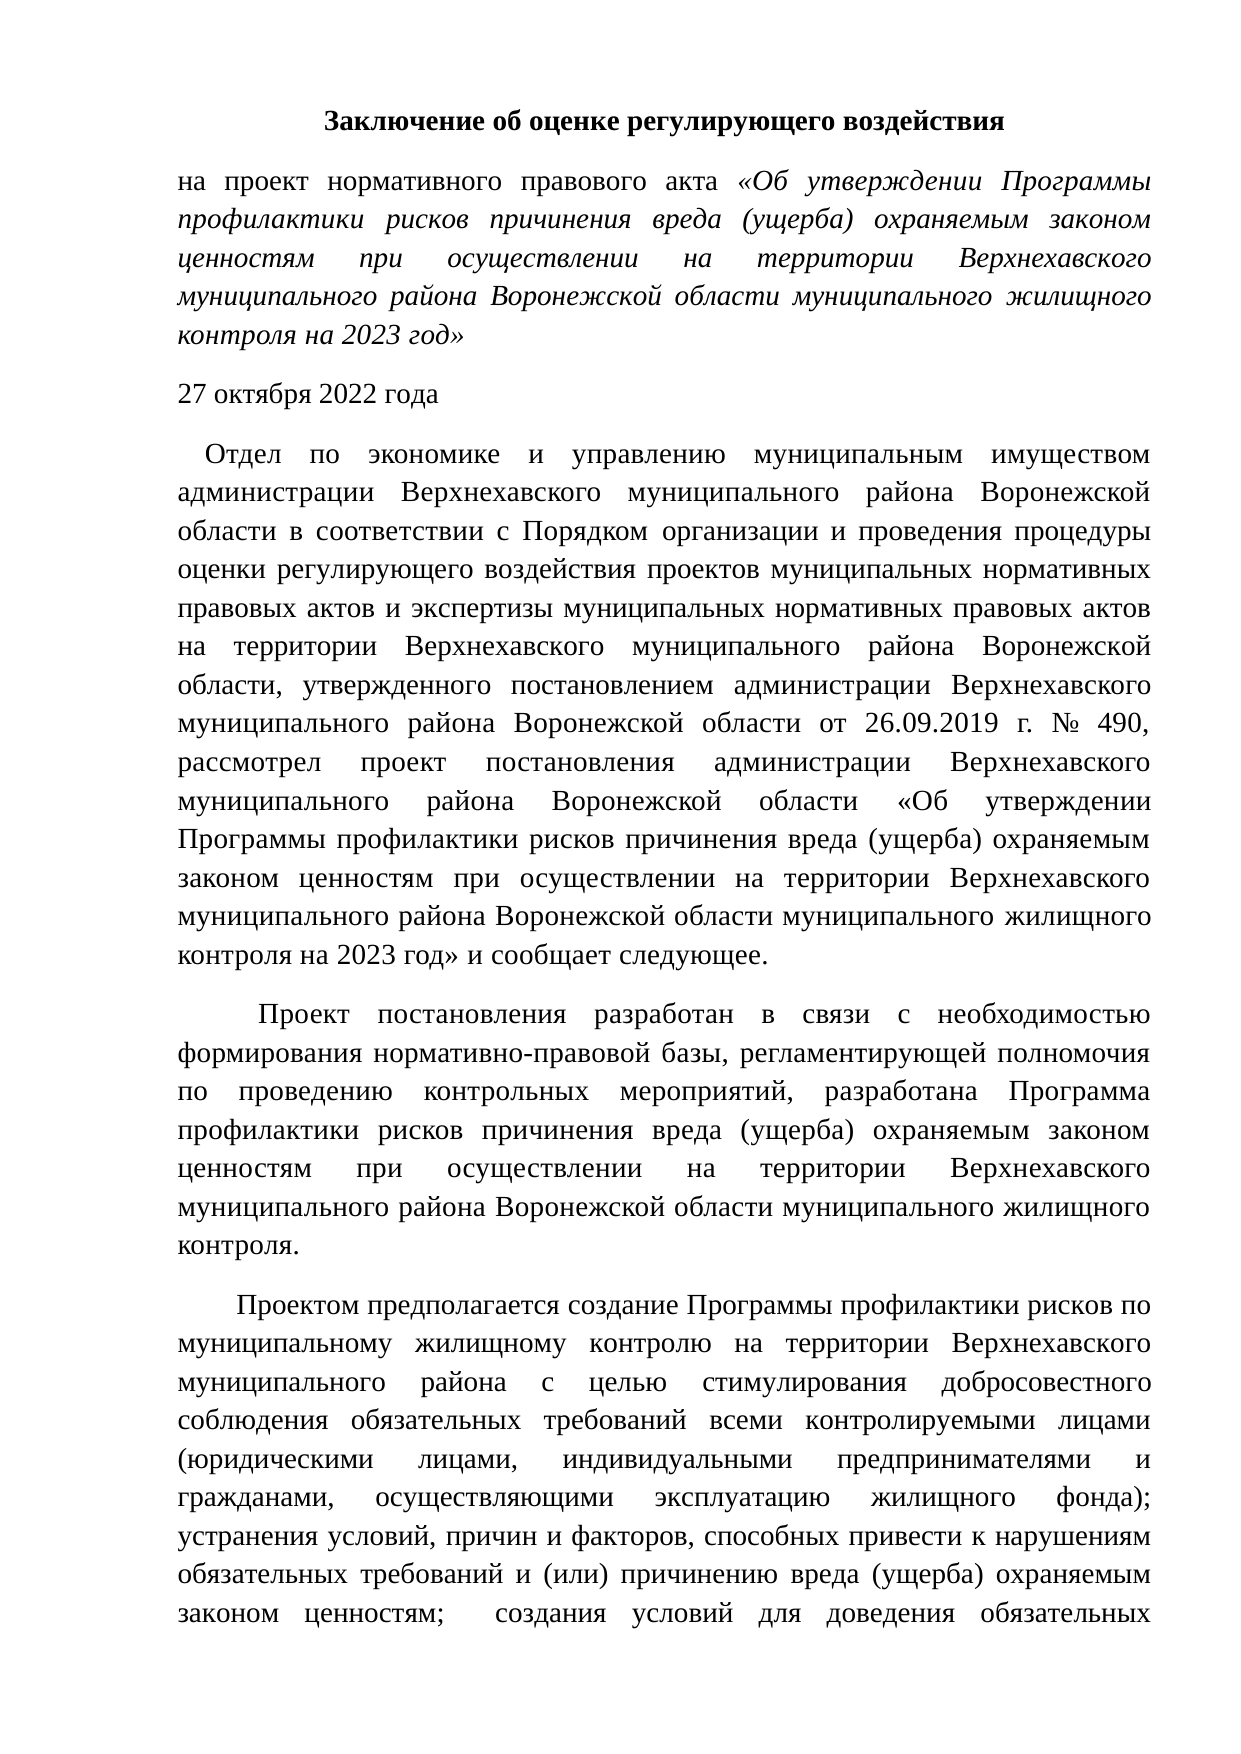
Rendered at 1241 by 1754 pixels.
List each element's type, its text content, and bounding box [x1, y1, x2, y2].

text Отдел по экономике и управлению муниципальным имуществом администрации Верхнехавского муниципального района Воронежской области в соответствии с Порядком организации и проведения процедуры оценки регулирующего воздействия проектов муниципальных нормативных правовых актов и экспертизы муниципальных нормативных правовых актов на территории Верхнехавского муниципального района Воронежской области, утвержденного постановлением администрации Верхнехавского муниципального района Воронежской области от 26.09.2019 г. № 490, рассмотрел проект постановления администрации Верхнехавского муниципального района Воронежской области «Об утверждении Программы профилактики рисков причинения вреда (ущерба) охраняемым законом ценностям при осуществлении на территории Верхнехавского муниципального района Воронежской области муниципального жилищного контроля на 2023 год» и сообщает следующее. [177, 436, 1152, 970]
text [177, 1287, 1152, 1629]
text Проект постановления разработан в связи с необходимостью формирования нормативно-правовой базы, регламентирующей полномочия по проведению контрольных мероприятий, разработана Программа профилактики рисков причинения вреда (ущерба) охраняемым законом ценностям при осуществлении на территории Верхнехавского муниципального района Воронежской области муниципального жилищного контроля. [177, 996, 1152, 1261]
text Заключение об оценке регулирующего воздействия [177, 103, 1152, 137]
text на проект нормативного правового акта «Об утверждении Программы профилактики рисков причинения вреда (ущерба) охраняемым законом ценностям при осуществлении на территории Верхнехавского муниципального района Воронежской области муниципального жилищного контроля на 2023 год» [177, 163, 1152, 351]
text 27 октября 2022 года [177, 376, 1152, 410]
